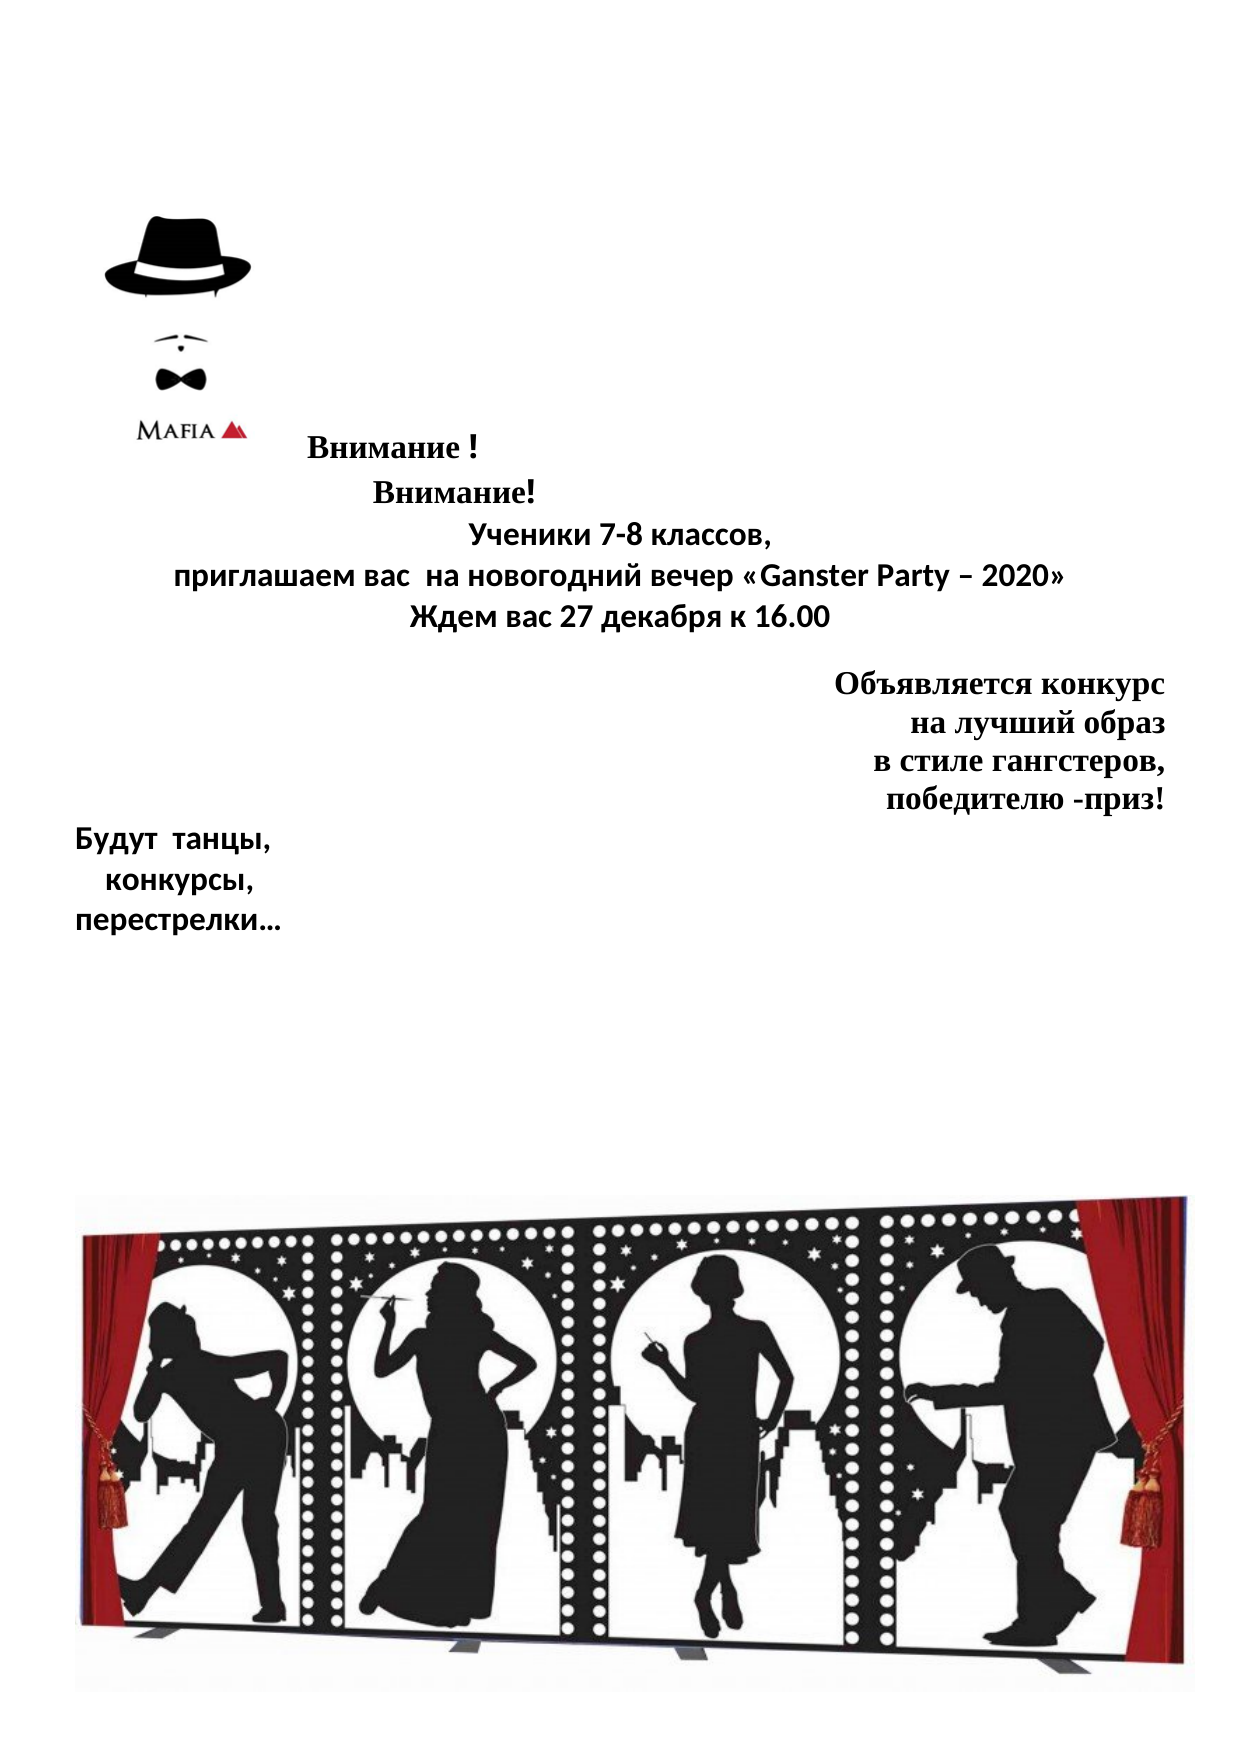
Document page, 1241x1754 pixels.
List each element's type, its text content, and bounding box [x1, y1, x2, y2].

text Ученики 7-8 классов, [75, 513, 1165, 554]
text Внимание ! [75, 210, 1165, 468]
text на лучший образ [75, 702, 1165, 740]
text Будут танцы, [75, 817, 1165, 858]
text конкурсы, [75, 858, 1165, 898]
text приглашаем вас на новогодний вечер «Ganster Party – 2020» [75, 554, 1165, 595]
text Объявляется конкурс [75, 664, 1165, 702]
picture [83, 210, 291, 459]
text Внимание! [75, 468, 1165, 513]
text победителю -приз! [75, 779, 1165, 817]
picture [75, 1195, 1195, 1692]
text Ждем вас 27 декабря к 16.00 [75, 595, 1165, 636]
text перестрелки… [75, 898, 1165, 939]
text в стиле гангстеров, [75, 740, 1165, 779]
